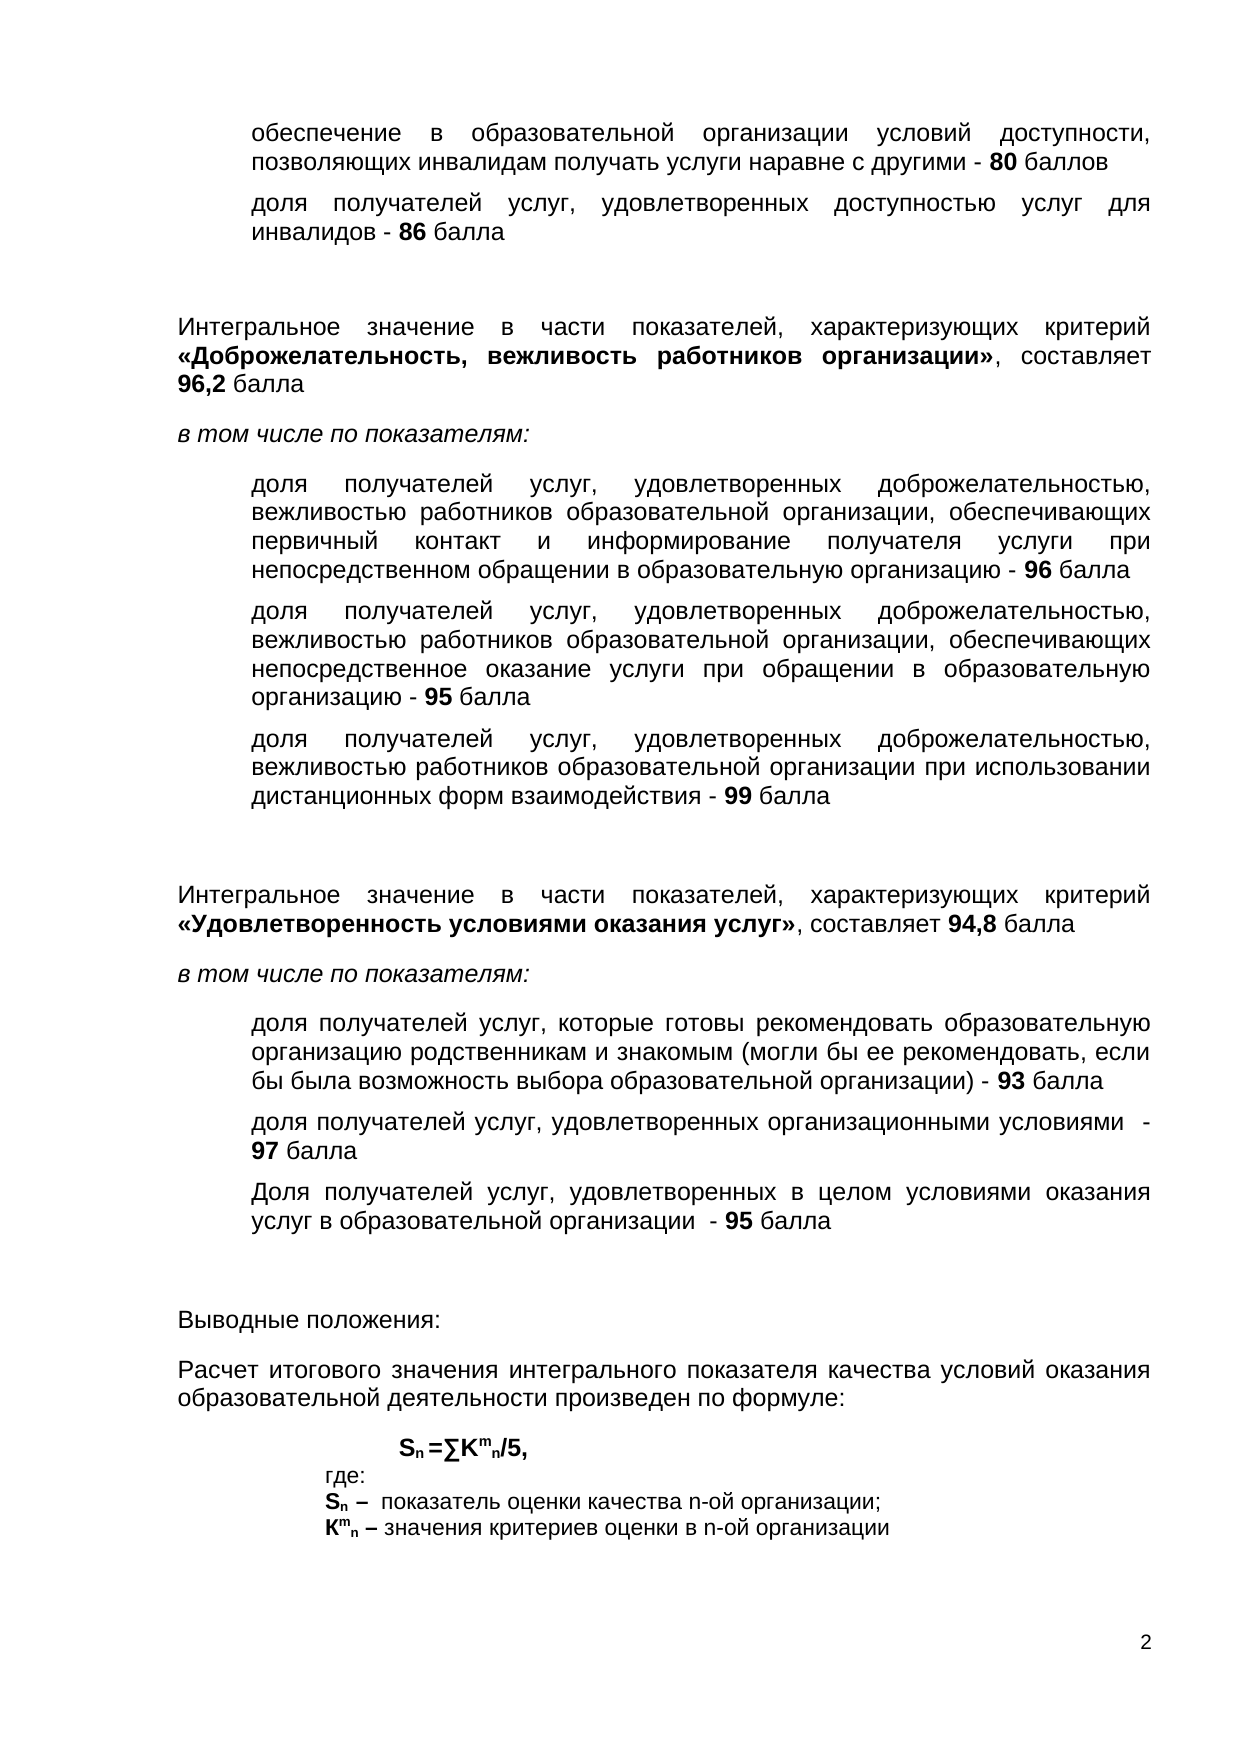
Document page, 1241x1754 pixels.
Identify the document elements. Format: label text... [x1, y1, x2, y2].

text Sn – показатель оценки качества n-ой организации; [325, 1488, 1152, 1514]
text Интегральное значение в части показателей, характеризующих критерий «Удовлетворенность условиями оказания услуг», составляет 94,8 балла [177, 880, 1152, 938]
text Расчет итогового значения интегрального показателя качества условий оказания образовательной деятельности произведен по формуле: [177, 1354, 1152, 1412]
text доля получателей услуг, удовлетворенных организационными условиями - 97 балла [251, 1107, 1152, 1164]
text доля получателей услуг, удовлетворенных доброжелательностью, вежливостью работников образовательной организации при использовании дистанционных форм взаимодействия - 99 балла [251, 723, 1152, 810]
text Интегральное значение в части показателей, характеризующих критерий «Доброжелательность, вежливость работников организации», составляет 96,2 балла [177, 312, 1152, 398]
text доля получателей услуг, удовлетворенных доступностью услуг для инвалидов - 86 балла [251, 188, 1152, 246]
text Выводные положения: [177, 1305, 1152, 1334]
text в том числе по показателям: [177, 419, 1152, 448]
text в том числе по показателям: [177, 959, 1152, 987]
text доля получателей услуг, удовлетворенных доброжелательностью, вежливостью работников образовательной организации, обеспечивающих непосредственное оказание услуги при обращении в образовательную организацию - 95 балла [251, 596, 1152, 711]
text Кmn – значения критериев оценки в n-ой организации [325, 1514, 1152, 1541]
text Доля получателей услуг, удовлетворенных в целом условиями оказания услуг в образовательной организации - 95 балла [251, 1177, 1152, 1234]
text где: [325, 1462, 1152, 1488]
text доля получателей услуг, удовлетворенных доброжелательностью, вежливостью работников образовательной организации, обеспечивающих первичный контакт и информирование получателя услуги при непосредственном обращении в образовательную организацию - 96 балла [251, 468, 1152, 583]
text доля получателей услуг, которые готовы рекомендовать образовательную организацию родственникам и знакомым (могли бы ее рекомендовать, если бы была возможность выбора образовательной организации) - 93 балла [251, 1008, 1152, 1094]
text обеспечение в образовательной организации условий доступности, позволяющих инвалидам получать услуги наравне с другими - 80 баллов [251, 118, 1152, 176]
text Sn =∑Kmn/5, [398, 1433, 1152, 1462]
